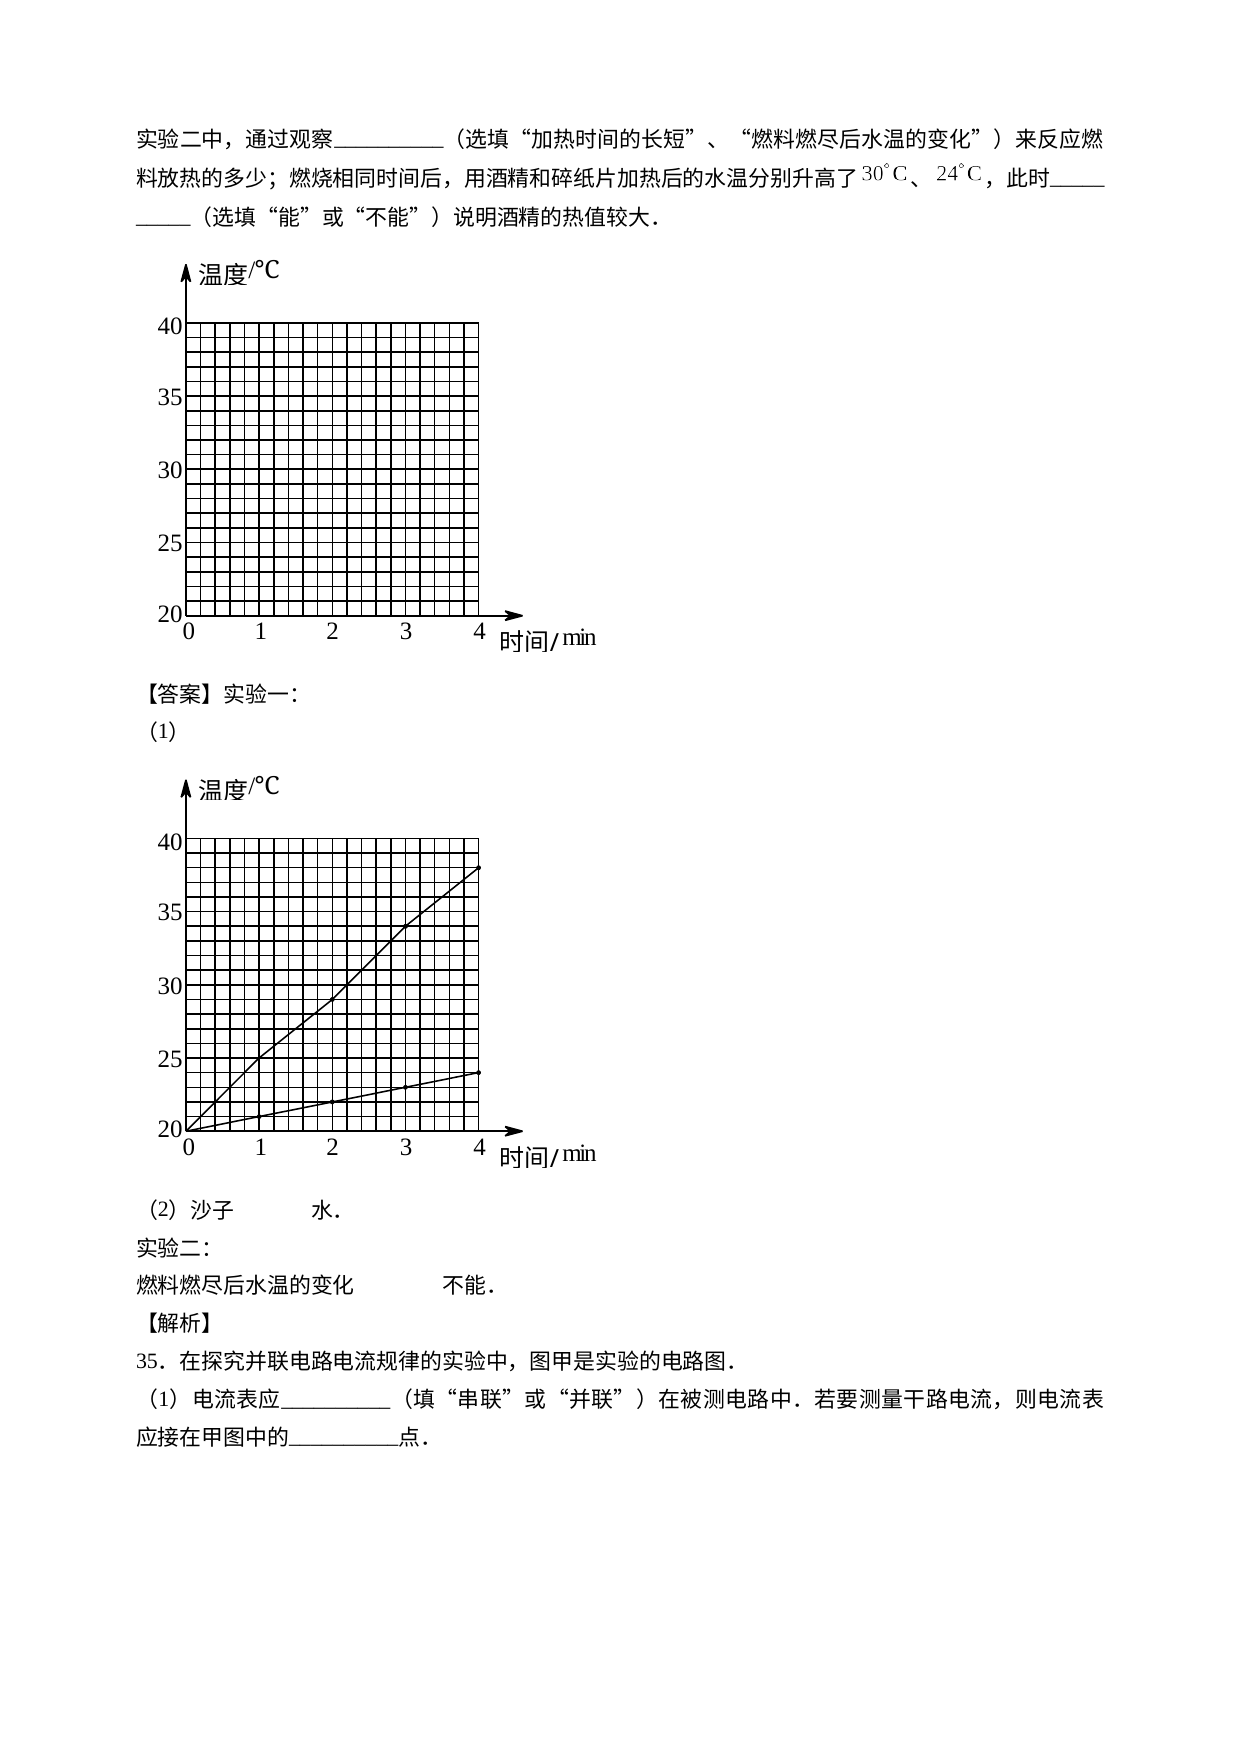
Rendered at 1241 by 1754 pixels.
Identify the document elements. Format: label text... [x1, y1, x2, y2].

text 实验二中，通过观察__________（选填“加热时间的长短”、“燃料燃尽后水温的变化”）来反应燃料放热的多少；燃烧相同时间后，用酒精和碎纸片加热后的水温分别升高了、，此时__________（选填“能”或“不能”）说明酒精的热值较大． [136, 122, 1104, 231]
text （2）沙子 水． [136, 1193, 1104, 1224]
text 35．在探究并联电路电流规律的实验中，图甲是实验的电路图． [136, 1344, 1104, 1376]
text 【解析】 [136, 1306, 1104, 1338]
text （1） [136, 715, 1104, 747]
text （1）电流表应__________（填“串联”或“并联”）在被测电路中．若要测量干路电流，则电流表应接在甲图中的__________点． [136, 1382, 1104, 1452]
text 实验二： [136, 1231, 1104, 1262]
text 燃料燃尽后水温的变化 不能． [136, 1268, 1104, 1300]
text 【答案】实验一： [136, 677, 1104, 709]
